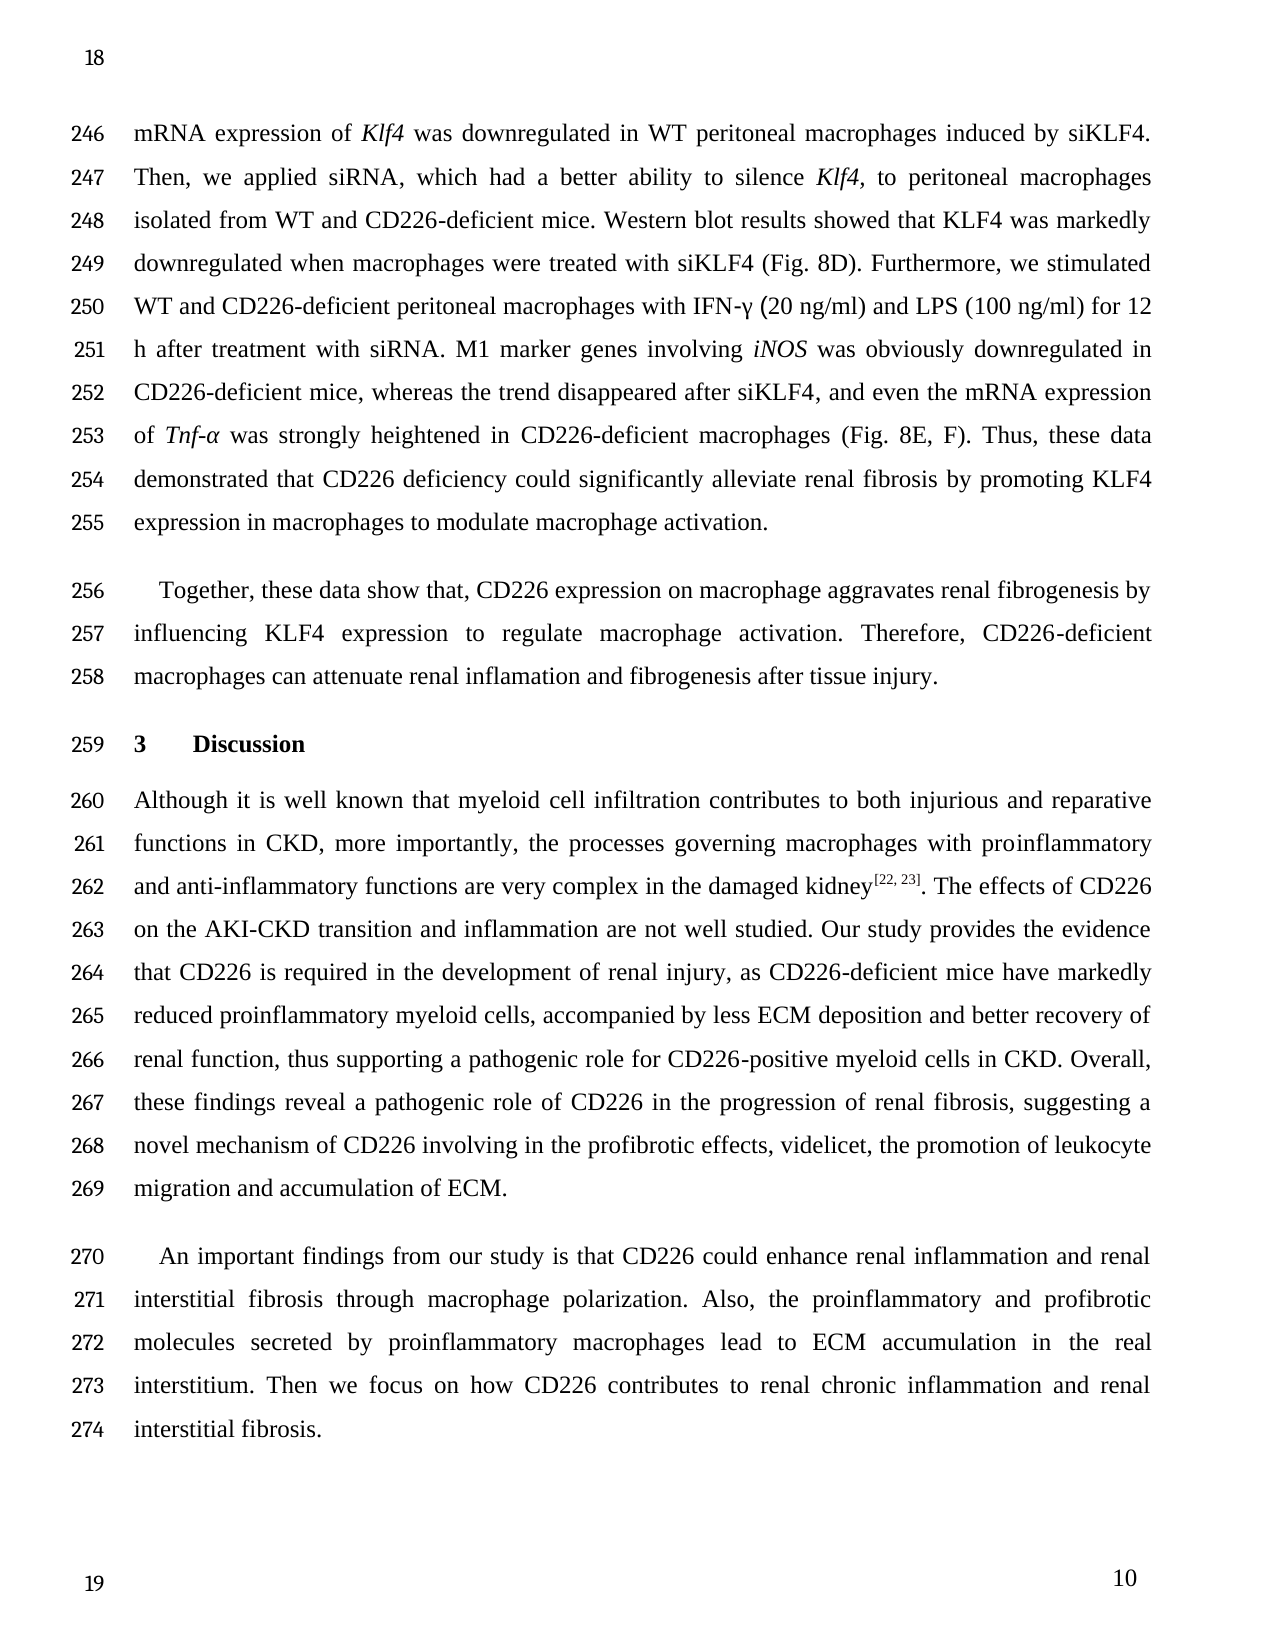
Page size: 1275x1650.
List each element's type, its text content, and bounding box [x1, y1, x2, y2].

list Discussion [133, 729, 1152, 758]
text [133, 118, 1152, 536]
text An important findings from our study is that CD226 could enhance renal inflammation and renal interstitial fibrosis through macrophage polarization. Also, the proinflammatory and profibrotic molecules secreted by proinflammatory macrophages lead to ECM accumulation in the real interstitium. Then we focus on how CD226 contributes to renal chronic inflammation and renal interstitial fibrosis. [133, 1241, 1152, 1442]
text Although it is well known that myeloid cell infiltration contributes to both injurious and reparative functions in CKD, more importantly, the processes governing macrophages with proinflammatory and anti-inflammatory functions are very complex in the damaged kidney[22, 23]. The effects of CD226 on the AKI-CKD transition and inflammation are not well studied. Our study provides the evidence that CD226 is required in the development of renal injury, as CD226-deficient mice have markedly reduced proinflammatory myeloid cells, accompanied by less ECM deposition and better recovery of renal function, thus supporting a pathogenic role for CD226-positive myeloid cells in CKD. Overall, these findings reveal a pathogenic role of CD226 in the progression of renal fibrosis, suggesting a novel mechanism of CD226 involving in the profibrotic effects, videlicet, the promotion of leukocyte migration and accumulation of ECM. [133, 785, 1152, 1202]
text Together, these data show that, CD226 expression on macrophage aggravates renal fibrogenesis by influencing KLF4 expression to regulate macrophage activation. Therefore, CD226-deficient macrophages can attenuate renal inflamation and fibrogenesis after tissue injury. [133, 575, 1152, 690]
